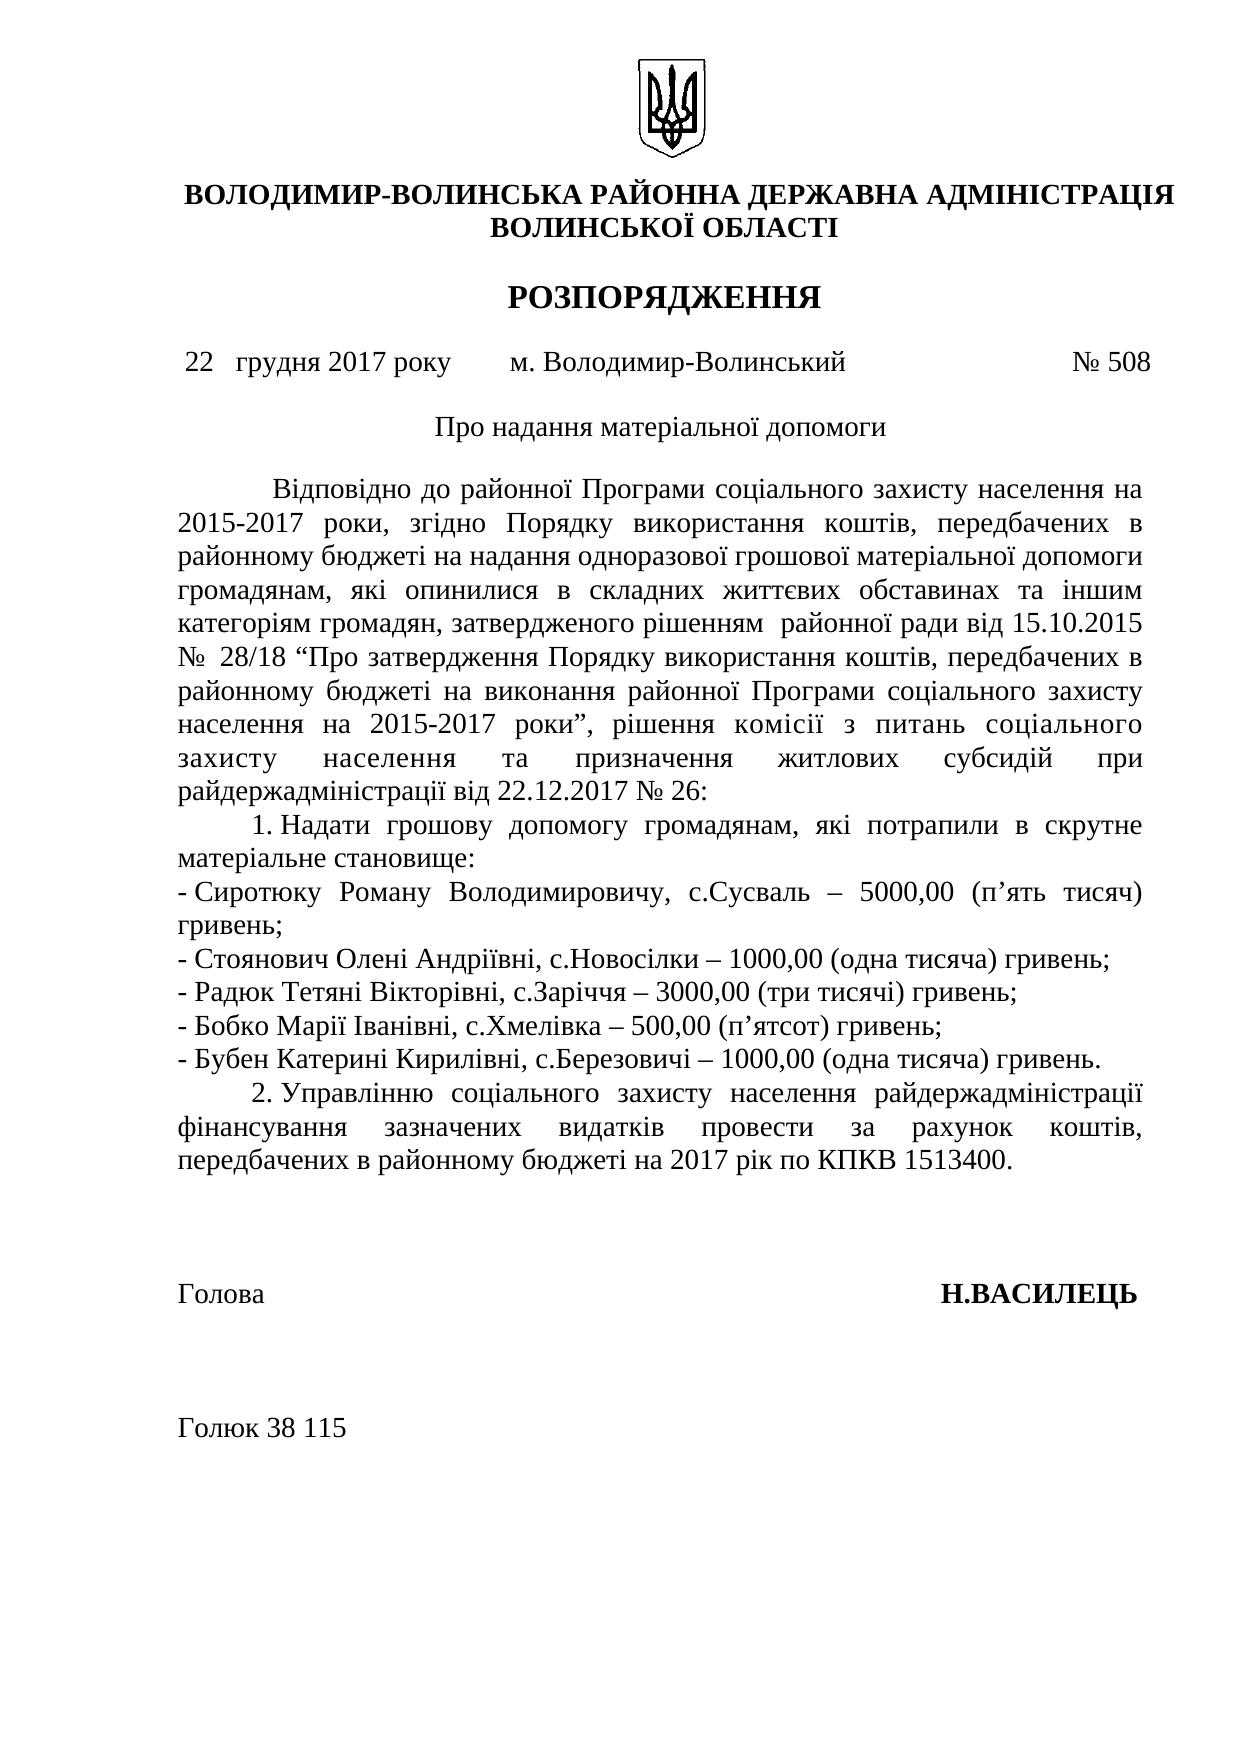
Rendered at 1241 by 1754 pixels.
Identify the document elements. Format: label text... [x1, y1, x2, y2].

text - Сиротюку Роману Володимировичу, с.Сусваль – 5000,00 (п’ять тисяч) гривень; [177, 874, 1143, 941]
subtitle ВОЛОДИМИР-ВОЛИНСЬКА РАЙОННА ДЕРЖАВНА АДМІНІСТРАЦІЯ [177, 177, 1181, 210]
subtitle ВОЛИНСЬКОЇ ОБЛАСТІ [177, 210, 1152, 244]
text - Стоянович Олені Андріївні, с.Новосілки – 1000,00 (одна тисяча) гривень; [177, 941, 1143, 974]
picture [638, 58, 706, 158]
subtitle РОЗПОРЯДЖЕННЯ [177, 277, 1152, 316]
text 22 грудня 2017 року м. Володимир-Волинський № 508 [177, 344, 1152, 378]
text 2. Управлінню соціального захисту населення райдержадміністрації фінансування зазначених видатків провести за рахунок коштів, передбачених в районному бюджеті на 2017 рік по КПКВ 1513400. [177, 1075, 1143, 1176]
text Голюк 38 115 [177, 1411, 1143, 1444]
text Відповідно до районної Програми соціального захисту населення на 2015-2017 роки, згідно Порядку використання коштів, передбачених в районному бюджеті на надання одноразової грошової матеріальної допомоги громадянам, які опинилися в складних життєвих обставинах та іншим категоріям громадян, затвердженого рішенням районної ради від 15.10.2015 №_28/18 “Про затвердження Порядку використання коштів, передбачених в районному бюджеті на виконання районної Програми соціального захисту населення на 2015-2017 роки”, рішення комісії з питань соціального захисту населення та призначення житлових субсидій при райдержадміністрації від 22.12.2017 № 26: [177, 471, 1143, 807]
text - Бубен Катерині Кирилівні, с.Березовичі – 1000,00 (одна тисяча) гривень. [177, 1042, 1143, 1075]
text - Бобко Марії Іванівні, с.Хмелівка – 500,00 (п’ятсот) гривень; [177, 1008, 1143, 1042]
subtitle Про надання матеріальної допомоги [177, 409, 1143, 443]
text - Радюк Тетяні Вікторівні, с.Заріччя – 3000,00 (три тисячі) гривень; [177, 974, 1143, 1008]
text Голова Н.ВАСИЛЕЦЬ [177, 1276, 1143, 1310]
text 1. Надати грошову допомогу громадянам, які потрапили в скрутне матеріальне становище: [177, 807, 1143, 874]
